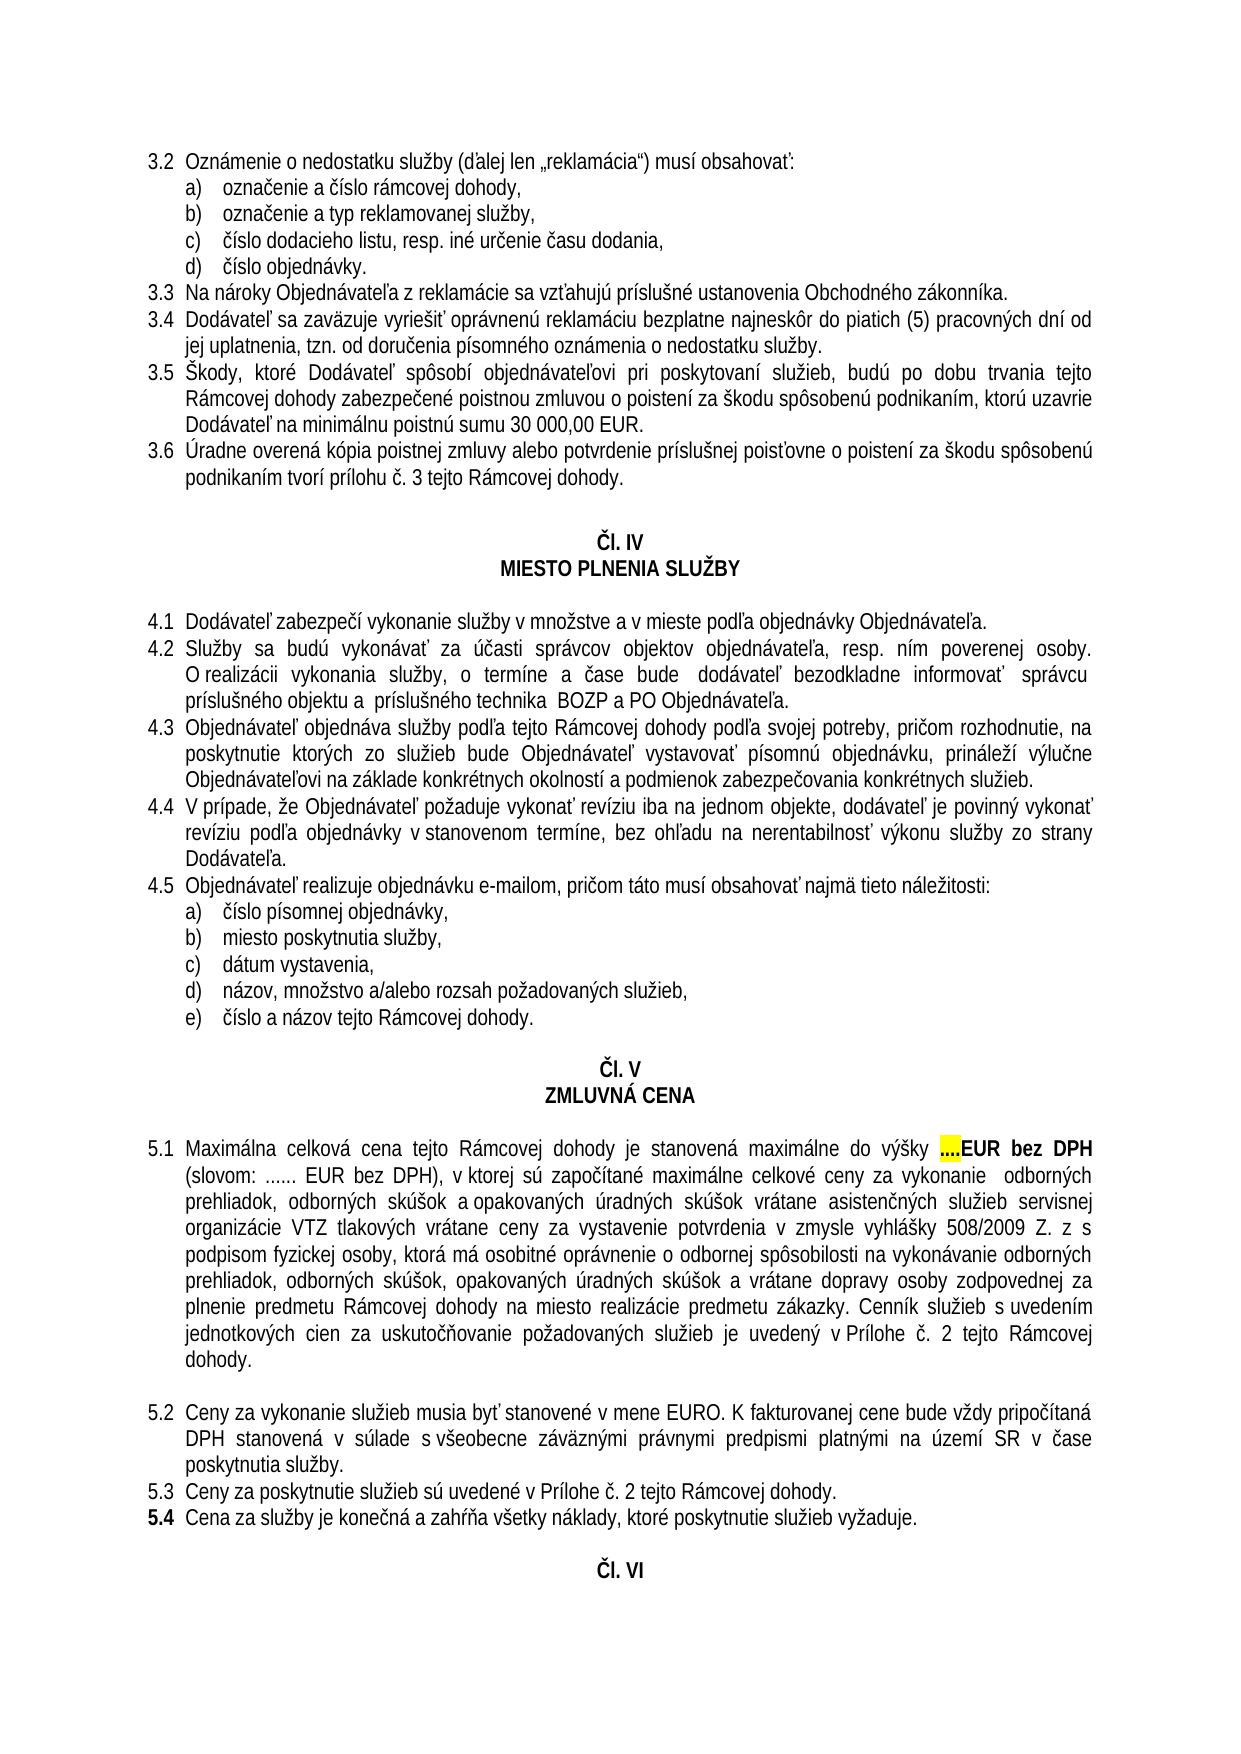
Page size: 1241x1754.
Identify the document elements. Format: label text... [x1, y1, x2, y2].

list Na nároky Objednávateľa z reklamácie sa vzťahujú príslušné ustanovenia Obchodného zákonníka. [148, 279, 1093, 306]
list Ceny za vykonanie služieb musia byť stanovené v mene EURO. K fakturovanej cene bude vždy pripočítaná DPH stanovená v súlade s všeobecne záväznými právnymi predpismi platnými na území SR v čase poskytnutia služby. [148, 1399, 1093, 1478]
list Objednávateľ objednáva služby podľa tejto Rámcovej dohody podľa svojej potreby, pričom rozhodnutie, na poskytnutie ktorých zo služieb bude Objednávateľ vystavovať písomnú objednávku, prináleží výlučne Objednávateľovi na základe konkrétnych okolností a podmienok zabezpečovania konkrétnych služieb. [148, 713, 1093, 793]
list MIESTO PLNENIA SLUŽBY [148, 555, 1093, 582]
list Cena za služby je konečná a zahŕňa všetky náklady, ktoré poskytnutie služieb vyžaduje. [148, 1504, 1093, 1531]
list Čl. IV [148, 529, 1093, 555]
list Dodávateľ sa zaväzuje vyriešiť oprávnenú reklamáciu bezplatne najneskôr do piatich (5) pracovných dní od jej uplatnenia, tzn. od doručenia písomného oznámenia o nedostatku služby. [148, 306, 1093, 358]
list označenie a typ reklamovanej služby, [185, 200, 1093, 227]
list V prípade, že Objednávateľ požaduje vykonať revíziu iba na jednom objekte, dodávateľ je povinný vykonať revíziu podľa objednávky v stanovenom termíne, bez ohľadu na nerentabilnosť výkonu služby zo strany Dodávateľa. [148, 793, 1093, 872]
list Čl. VI [148, 1557, 1093, 1583]
text Čl. V [148, 1056, 1093, 1082]
list číslo a názov tejto Rámcovej dohody. [185, 1003, 1093, 1030]
text ZMLUVNÁ CENA [148, 1082, 1093, 1109]
list Dodávateľ zabezpečí vykonanie služby v množstve a v mieste podľa objednávky Objednávateľa. [148, 608, 1093, 634]
list číslo dodacieho listu, resp. iné určenie času dodania, [185, 227, 1093, 253]
list Služby sa budú vykonávať za účasti správcov objektov objednávateľa, resp. ním poverenej osoby. O realizácii vykonania služby, o termíne a čase bude dodávateľ bezodkladne informovať správcu príslušného objektu a príslušného technika BOZP a PO Objednávateľa. [148, 634, 1093, 713]
list miesto poskytnutia služby, [185, 924, 1093, 951]
list číslo objednávky. [185, 253, 1093, 279]
list označenie a číslo rámcovej dohody, [185, 174, 1093, 200]
list názov, množstvo a/alebo rozsah požadovaných služieb, [185, 977, 1093, 1003]
list dátum vystavenia, [185, 951, 1093, 977]
list Ceny za poskytnutie služieb sú uvedené v Prílohe č. 2 tejto Rámcovej dohody. [148, 1478, 1093, 1504]
list Škody, ktoré Dodávateľ spôsobí objednávateľovi pri poskytovaní služieb, budú po dobu trvania tejto Rámcovej dohody zabezpečené poistnou zmluvou o poistení za škodu spôsobenú podnikaním, ktorú uzavrie Dodávateľ na minimálnu poistnú sumu 30 000,00 EUR. [148, 358, 1093, 437]
list Úradne overená kópia poistnej zmluvy alebo potvrdenie príslušnej poisťovne o poistení za škodu spôsobenú podnikaním tvorí prílohu č. 3 tejto Rámcovej dohody. [148, 437, 1093, 490]
list Objednávateľ realizuje objednávku e-mailom, pričom táto musí obsahovať najmä tieto náležitosti: [148, 872, 1093, 898]
list Oznámenie o nedostatku služby (ďalej len „reklamácia“) musí obsahovať: [148, 148, 1093, 174]
list Maximálna celková cena tejto Rámcovej dohody je stanovená maximálne do výšky ....EUR bez DPH (slovom: ...... EUR bez DPH), v ktorej sú započítané maximálne celkové ceny za vykonanie odborných prehliadok, odborných skúšok a opakovaných úradných skúšok vrátane asistenčných služieb servisnej organizácie VTZ tlakových vrátane ceny za vystavenie potvrdenia v zmysle vyhlášky 508/2009 Z. z s podpisom fyzickej osoby, ktorá má osobitné oprávnenie o odbornej spôsobilosti na vykonávanie odborných prehliadok, odborných skúšok, opakovaných úradných skúšok a vrátane dopravy osoby zodpovednej za plnenie predmetu Rámcovej dohody na miesto realizácie predmetu zákazky. Cenník služieb s uvedením jednotkových cien za uskutočňovanie požadovaných služieb je uvedený v Prílohe č. 2 tejto Rámcovej dohody. [148, 1135, 1093, 1372]
list číslo písomnej objednávky, [185, 898, 1093, 924]
